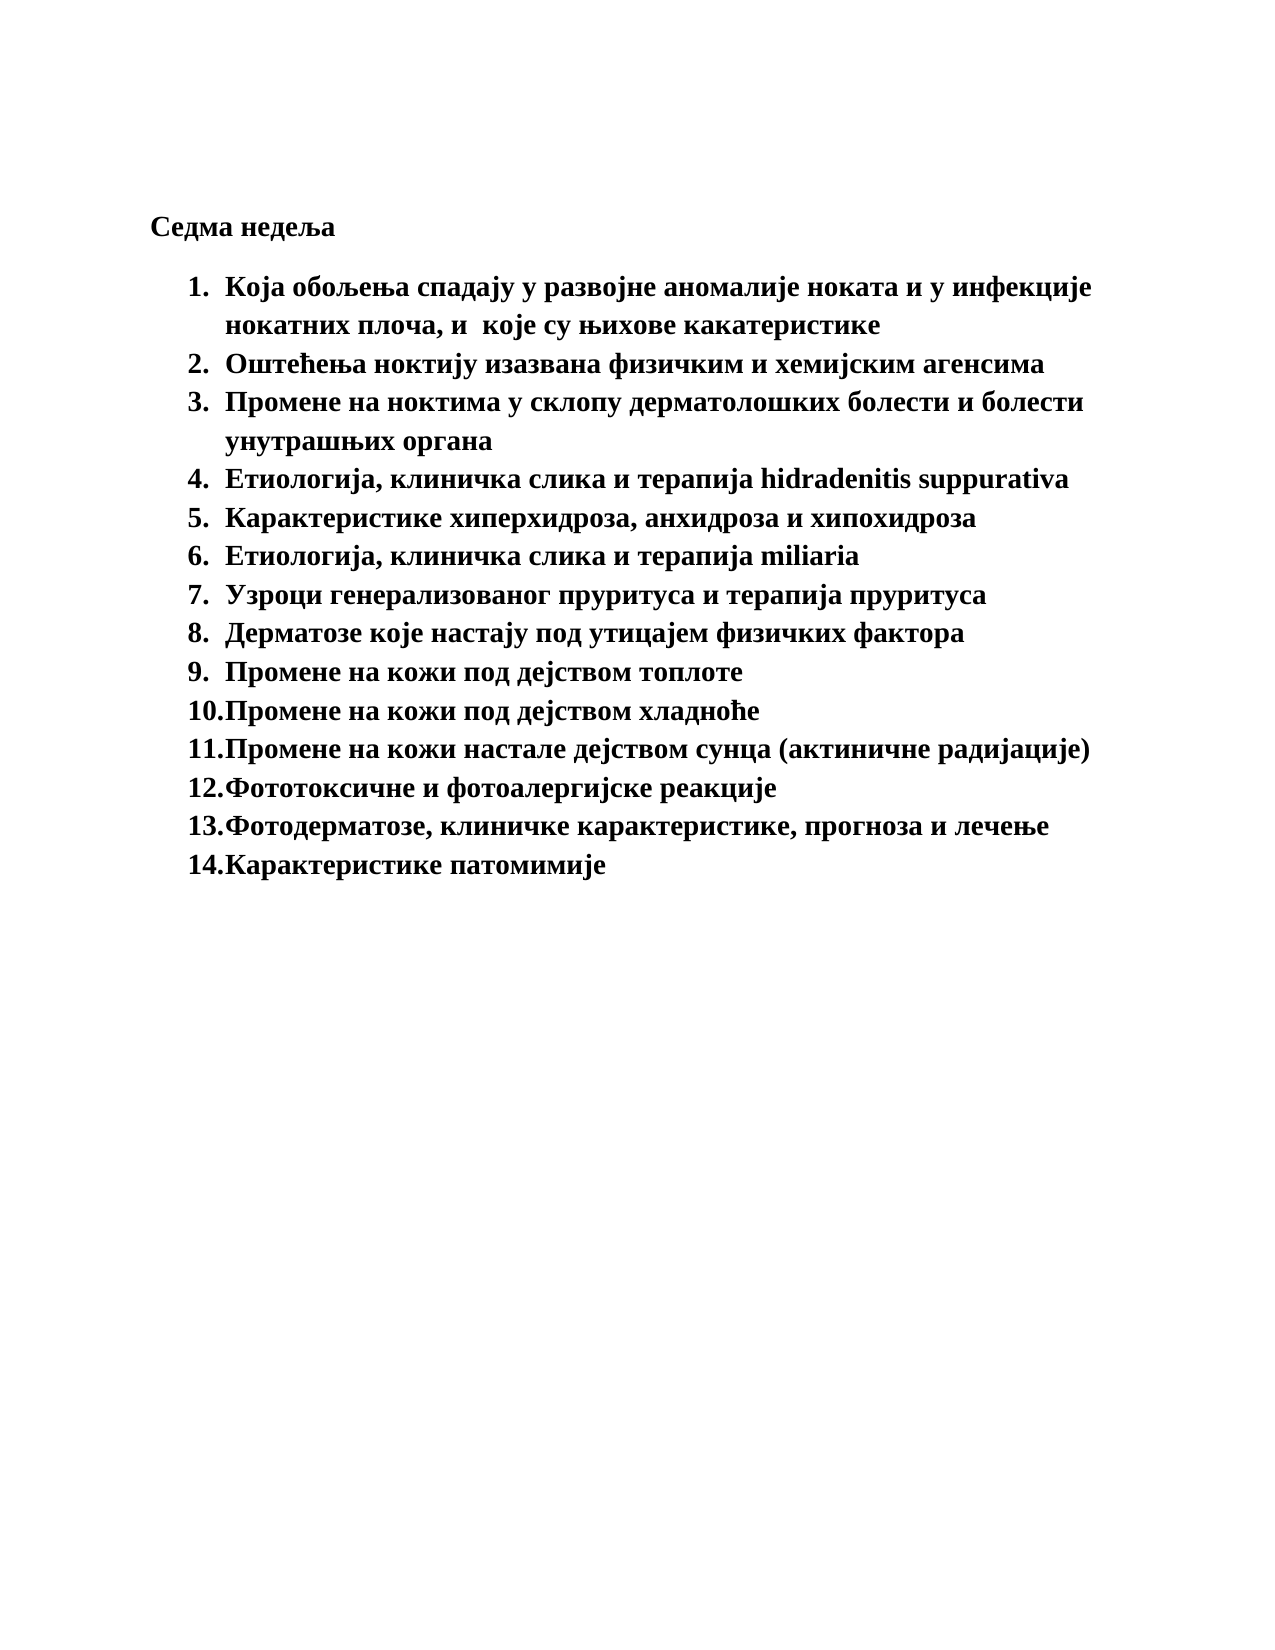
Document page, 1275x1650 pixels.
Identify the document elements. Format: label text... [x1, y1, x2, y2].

list Карактеристике хиперхидроза, анхидроза и хипохидроза [187, 500, 1125, 533]
list Оштећења ноктију изазвана физичким и хемијским агенсима [187, 346, 1125, 379]
list Етиологија, клиничка слика и терапија miliaria [187, 538, 1125, 572]
list Фотодерматозе, клиничке карактеристике, прогноза и лечење [187, 808, 1125, 842]
list Фототоксичне и фотоалергијске реакције [187, 770, 1125, 803]
list Дерматозе које настају под утицајем физичких фактора [187, 616, 1125, 649]
list Промене на кожи под дејством хладноће [187, 693, 1125, 726]
list Промене на кожи настале дејством сунца (актиничне радијације) [187, 731, 1125, 765]
text Седма недеља [150, 209, 1125, 243]
list Етиологија, клиничка слика и терапија hidradenitis suppurativa [187, 461, 1125, 495]
list Карактеристике патомимије [187, 847, 1125, 880]
list Промене на кожи под дејством топлоте [187, 654, 1125, 688]
list Промене на ноктима у склопу дерматолошких болести и болести унутрашњих органа [187, 384, 1125, 456]
list Која обољења спадају у развојне аномалије ноката и у инфекције нокатних плоча, и које су њихове какатеристике [187, 269, 1125, 341]
list Узроци генерализованог пруритуса и терапија пруритуса [187, 577, 1125, 611]
